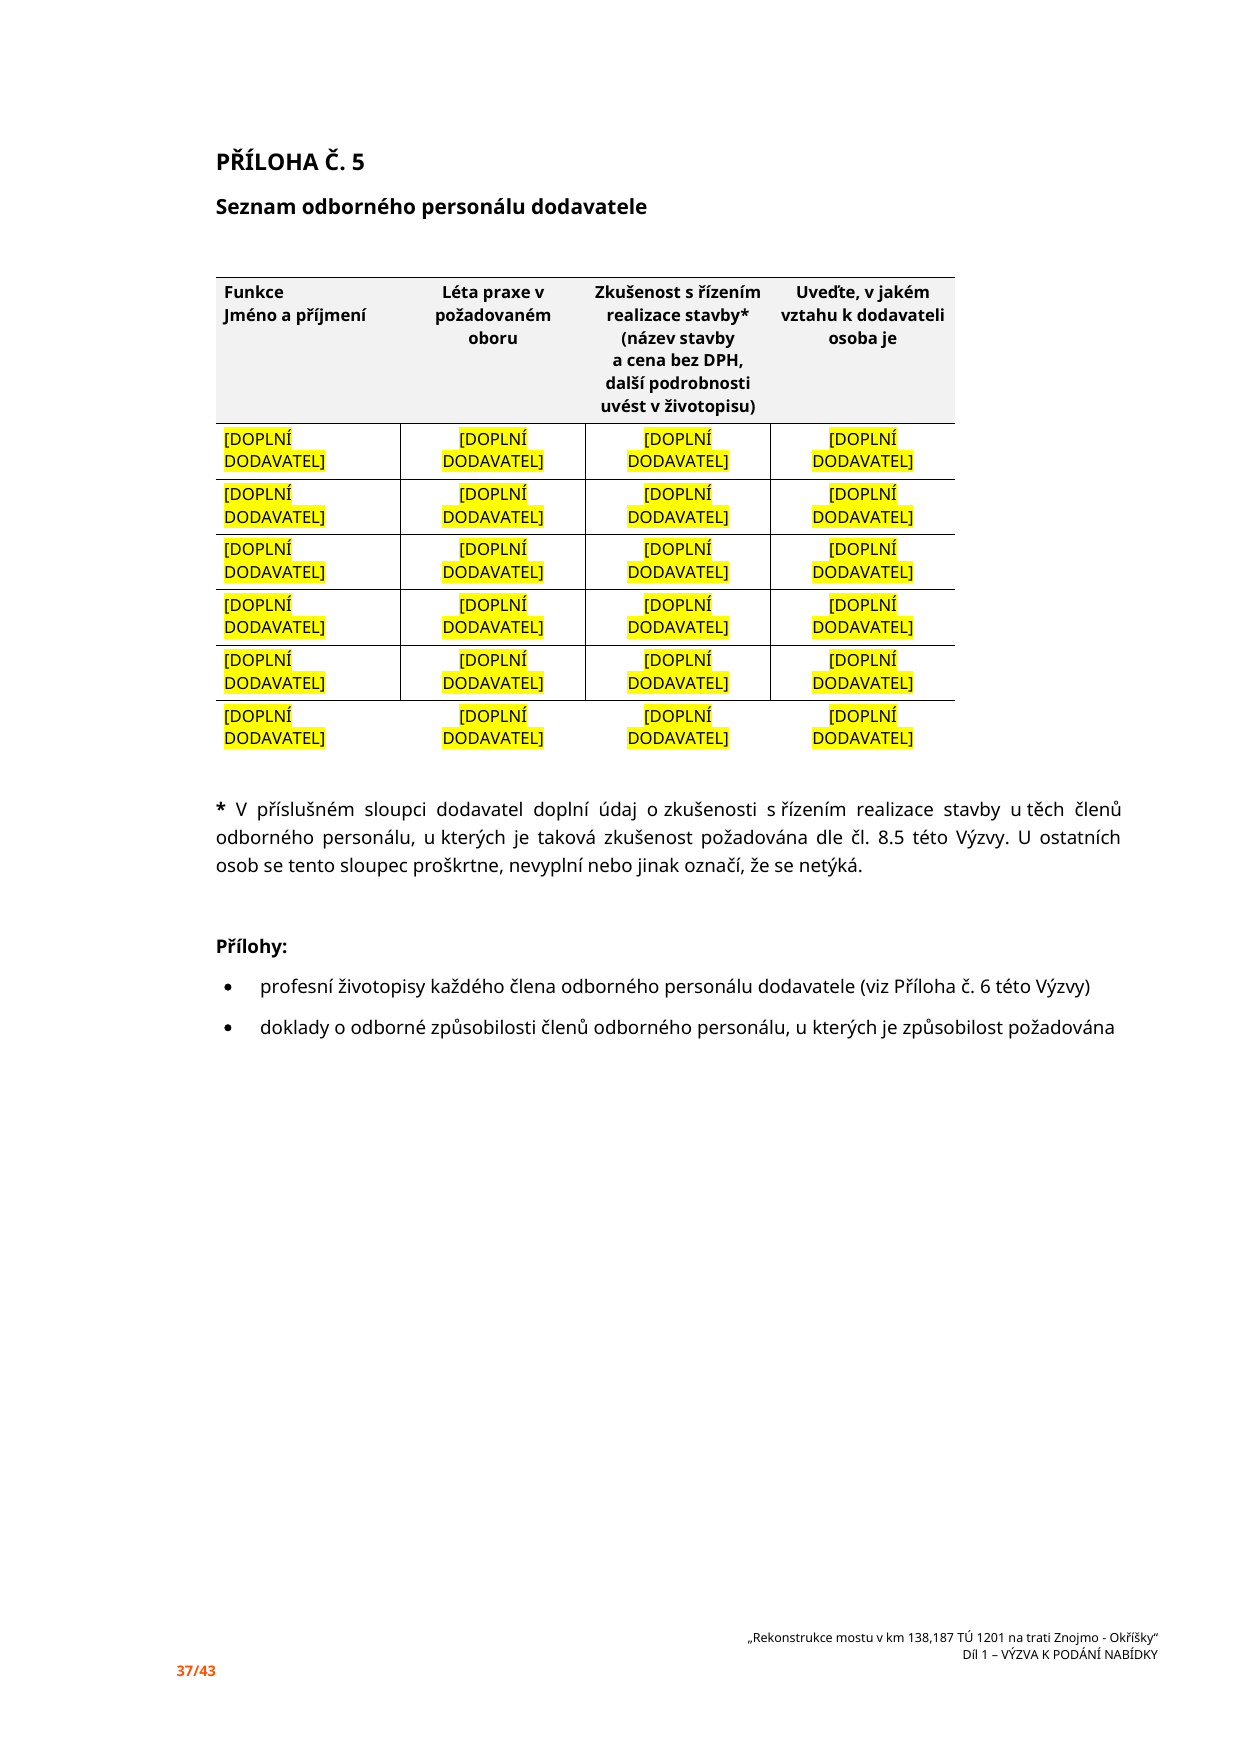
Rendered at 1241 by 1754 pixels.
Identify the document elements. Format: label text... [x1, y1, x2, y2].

table_header Zkušenost s řízením realizace stavby* (název stavby a cena bez DPH, další podrobnosti uvést v životopisu) [585, 278, 770, 423]
table_cell [DOPLNÍ DODAVATEL] [401, 480, 585, 534]
table_cell [DOPLNÍ DODAVATEL] [771, 424, 955, 478]
table_cell [DOPLNÍ DODAVATEL] [586, 590, 770, 645]
table_header Funkce Jméno a příjmení [216, 278, 401, 423]
table_cell [DOPLNÍ DODAVATEL] [586, 424, 770, 478]
table_cell [DOPLNÍ DODAVATEL] [771, 646, 955, 700]
table_cell [DOPLNÍ DODAVATEL] [401, 424, 585, 478]
table_cell [DOPLNÍ DODAVATEL] [216, 535, 400, 589]
table_cell [DOPLNÍ DODAVATEL] [216, 424, 400, 478]
text * V příslušném sloupci dodavatel doplní údaj o zkušenosti s řízením realizace stavby u těch členů odborného personálu, u kterých je taková zkušenost požadována dle čl. 8.5 této Výzvy. U ostatních osob se tento sloupec proškrtne, nevyplní nebo jinak označí, že se netýká. [216, 796, 1122, 878]
table_cell [DOPLNÍ DODAVATEL] [216, 701, 401, 756]
text Příloha č. 5 [216, 146, 1122, 177]
table_header Léta praxe v požadovaném oboru [401, 278, 585, 423]
text doklady o odborné způsobilosti členů odborného personálu, u kterých je způsobilost požadována [224, 1014, 1122, 1040]
text Přílohy: [216, 933, 1122, 959]
table_cell [DOPLNÍ DODAVATEL] [216, 646, 400, 700]
table_cell [DOPLNÍ DODAVATEL] [586, 535, 770, 589]
table_cell [DOPLNÍ DODAVATEL] [771, 535, 955, 589]
table_cell [DOPLNÍ DODAVATEL] [401, 535, 585, 589]
table_cell [DOPLNÍ DODAVATEL] [770, 701, 955, 756]
table_cell [DOPLNÍ DODAVATEL] [771, 480, 955, 534]
table_cell [DOPLNÍ DODAVATEL] [771, 590, 955, 645]
text profesní životopisy každého člena odborného personálu dodavatele (viz Příloha č. 6 této Výzvy) [224, 974, 1122, 999]
table_cell [DOPLNÍ DODAVATEL] [401, 701, 585, 756]
table_cell [DOPLNÍ DODAVATEL] [586, 646, 770, 700]
table_cell [DOPLNÍ DODAVATEL] [216, 480, 400, 534]
table_cell [DOPLNÍ DODAVATEL] [216, 590, 400, 645]
table_cell [DOPLNÍ DODAVATEL] [401, 646, 585, 700]
table_cell [DOPLNÍ DODAVATEL] [585, 701, 770, 756]
text Seznam odborného personálu dodavatele [216, 192, 1122, 221]
table_cell [DOPLNÍ DODAVATEL] [586, 480, 770, 534]
table_cell [DOPLNÍ DODAVATEL] [401, 590, 585, 645]
table_header Uveďte, v jakém vztahu k dodavateli osoba je [770, 278, 955, 423]
